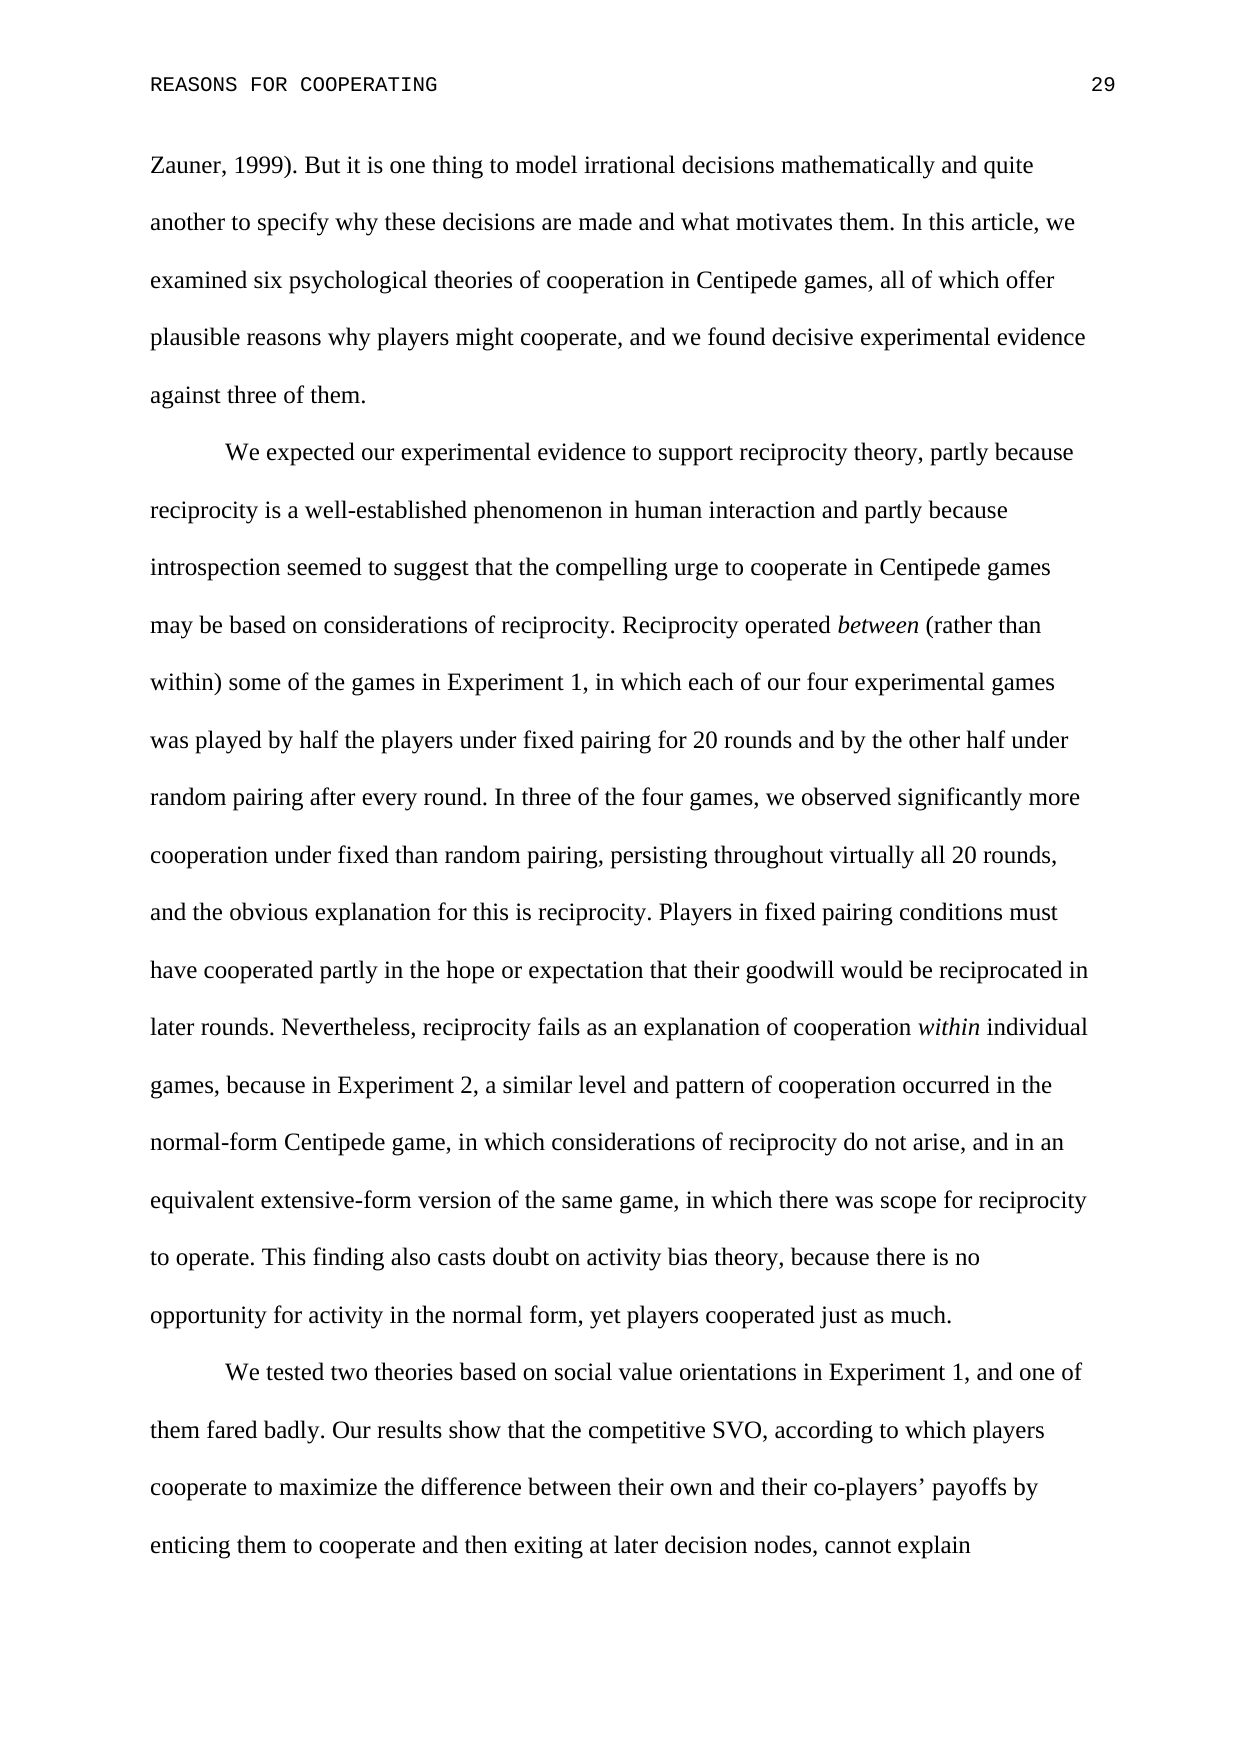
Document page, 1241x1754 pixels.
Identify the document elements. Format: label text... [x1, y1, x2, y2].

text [150, 1357, 1090, 1559]
text We expected our experimental evidence to support reciprocity theory, partly because reciprocity is a well-established phenomenon in human interaction and partly because introspection seemed to suggest that the compelling urge to cooperate in Centipede games may be based on considerations of reciprocity. Reciprocity operated between (rather than within) some of the games in Experiment 1, in which each of our four experimental games was played by half the players under fixed pairing for 20 rounds and by the other half under random pairing after every round. In three of the four games, we observed significantly more cooperation under fixed than random pairing, persisting throughout virtually all 20 rounds, and the obvious explanation for this is reciprocity. Players in fixed pairing conditions must have cooperated partly in the hope or expectation that their goodwill would be reciprocated in later rounds. Nevertheless, reciprocity fails as an explanation of cooperation within individual games, because in Experiment 2, a similar level and pattern of cooperation occurred in the normal-form Centipede game, in which considerations of reciprocity do not arise, and in an equivalent extensive-form version of the same game, in which there was scope for reciprocity to operate. This finding also casts doubt on activity bias theory, because there is no opportunity for activity in the normal form, yet players cooperated just as much. [150, 437, 1090, 1329]
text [150, 150, 1090, 409]
